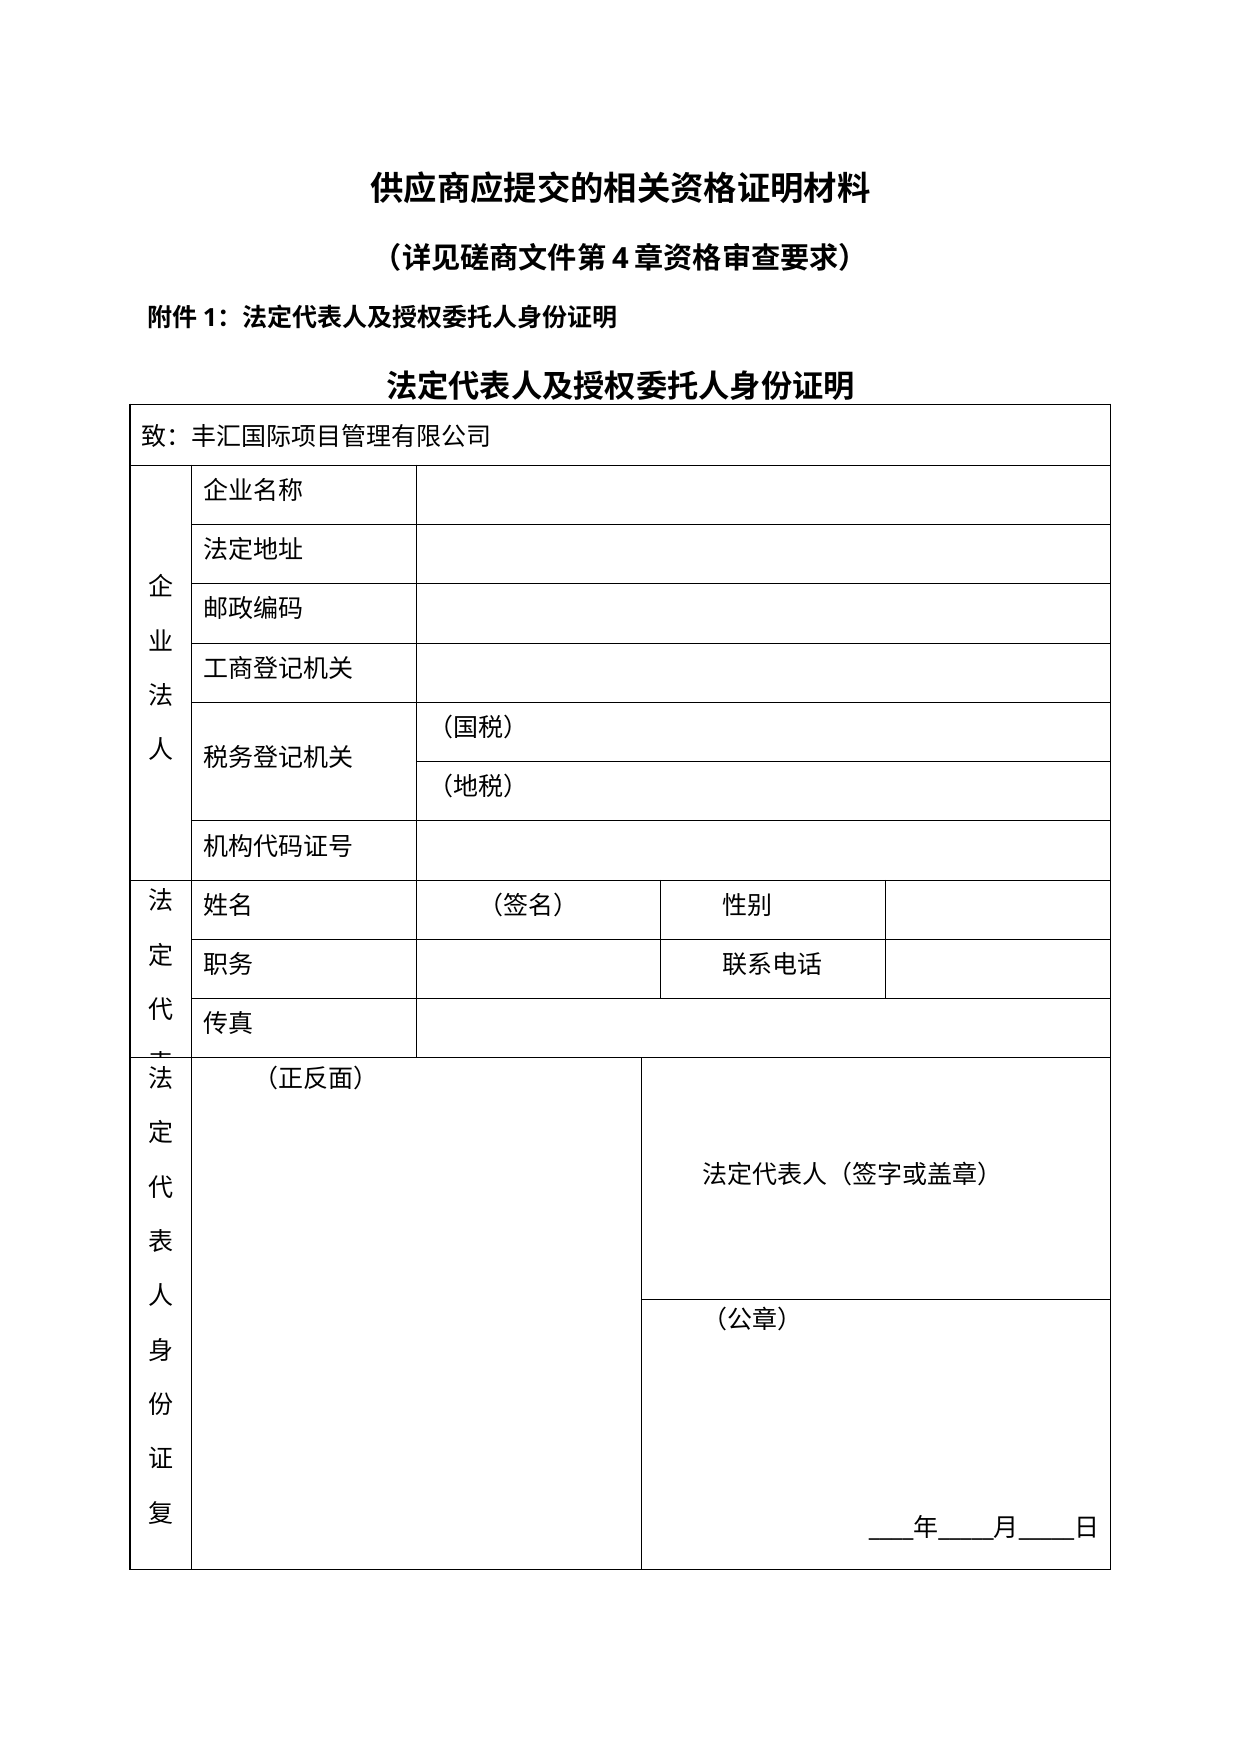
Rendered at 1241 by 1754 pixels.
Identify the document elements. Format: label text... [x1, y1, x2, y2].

table_cell （国税） [417, 703, 1110, 761]
table_cell [886, 881, 1110, 939]
table_cell [417, 466, 1110, 524]
table_cell 姓名 [192, 881, 416, 939]
table_cell （正反面） [192, 1058, 641, 1568]
table_cell 联系电话 [661, 940, 885, 998]
table_cell 企业名称 [192, 466, 416, 524]
table_cell 税务登记机关 [192, 703, 416, 820]
table_cell [417, 525, 1110, 583]
table_cell [417, 584, 1110, 642]
table_cell [417, 940, 660, 998]
table_cell （签名） [417, 881, 660, 939]
list 供应商应提交的相关资格证明材料 [148, 162, 1093, 210]
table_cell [642, 1300, 1110, 1568]
subtitle 附件1：法定代表人及授权委托人身份证明 [148, 298, 1093, 334]
table_cell 工商登记机关 [192, 644, 416, 702]
table_cell [417, 821, 1110, 880]
table_cell [417, 644, 1110, 702]
table_cell [886, 940, 1110, 998]
table_cell 企 业 法 人 [131, 466, 191, 880]
table_cell 法 定 代 表 人 身 份 证 复 印 件 [131, 1058, 191, 1568]
table_cell （地税） [417, 762, 1110, 820]
table_cell [417, 999, 1110, 1057]
table_header 致：丰汇国际项目管理有限公司 [131, 405, 1110, 464]
table_cell 法 定 代 表 人 [131, 881, 191, 1057]
table_cell 职务 [192, 940, 416, 998]
table_cell 法定代表人（签字或盖章） [642, 1058, 1110, 1299]
table_cell 性别 [661, 881, 885, 939]
table_cell 邮政编码 [192, 584, 416, 642]
list （详见磋商文件第4章资格审查要求） [148, 234, 1093, 277]
table_cell 机构代码证号 [192, 821, 416, 880]
text 法定代表人及授权委托人身份证明 [148, 368, 1093, 403]
table_cell 法定地址 [192, 525, 416, 583]
table_cell 传真 [192, 999, 416, 1057]
